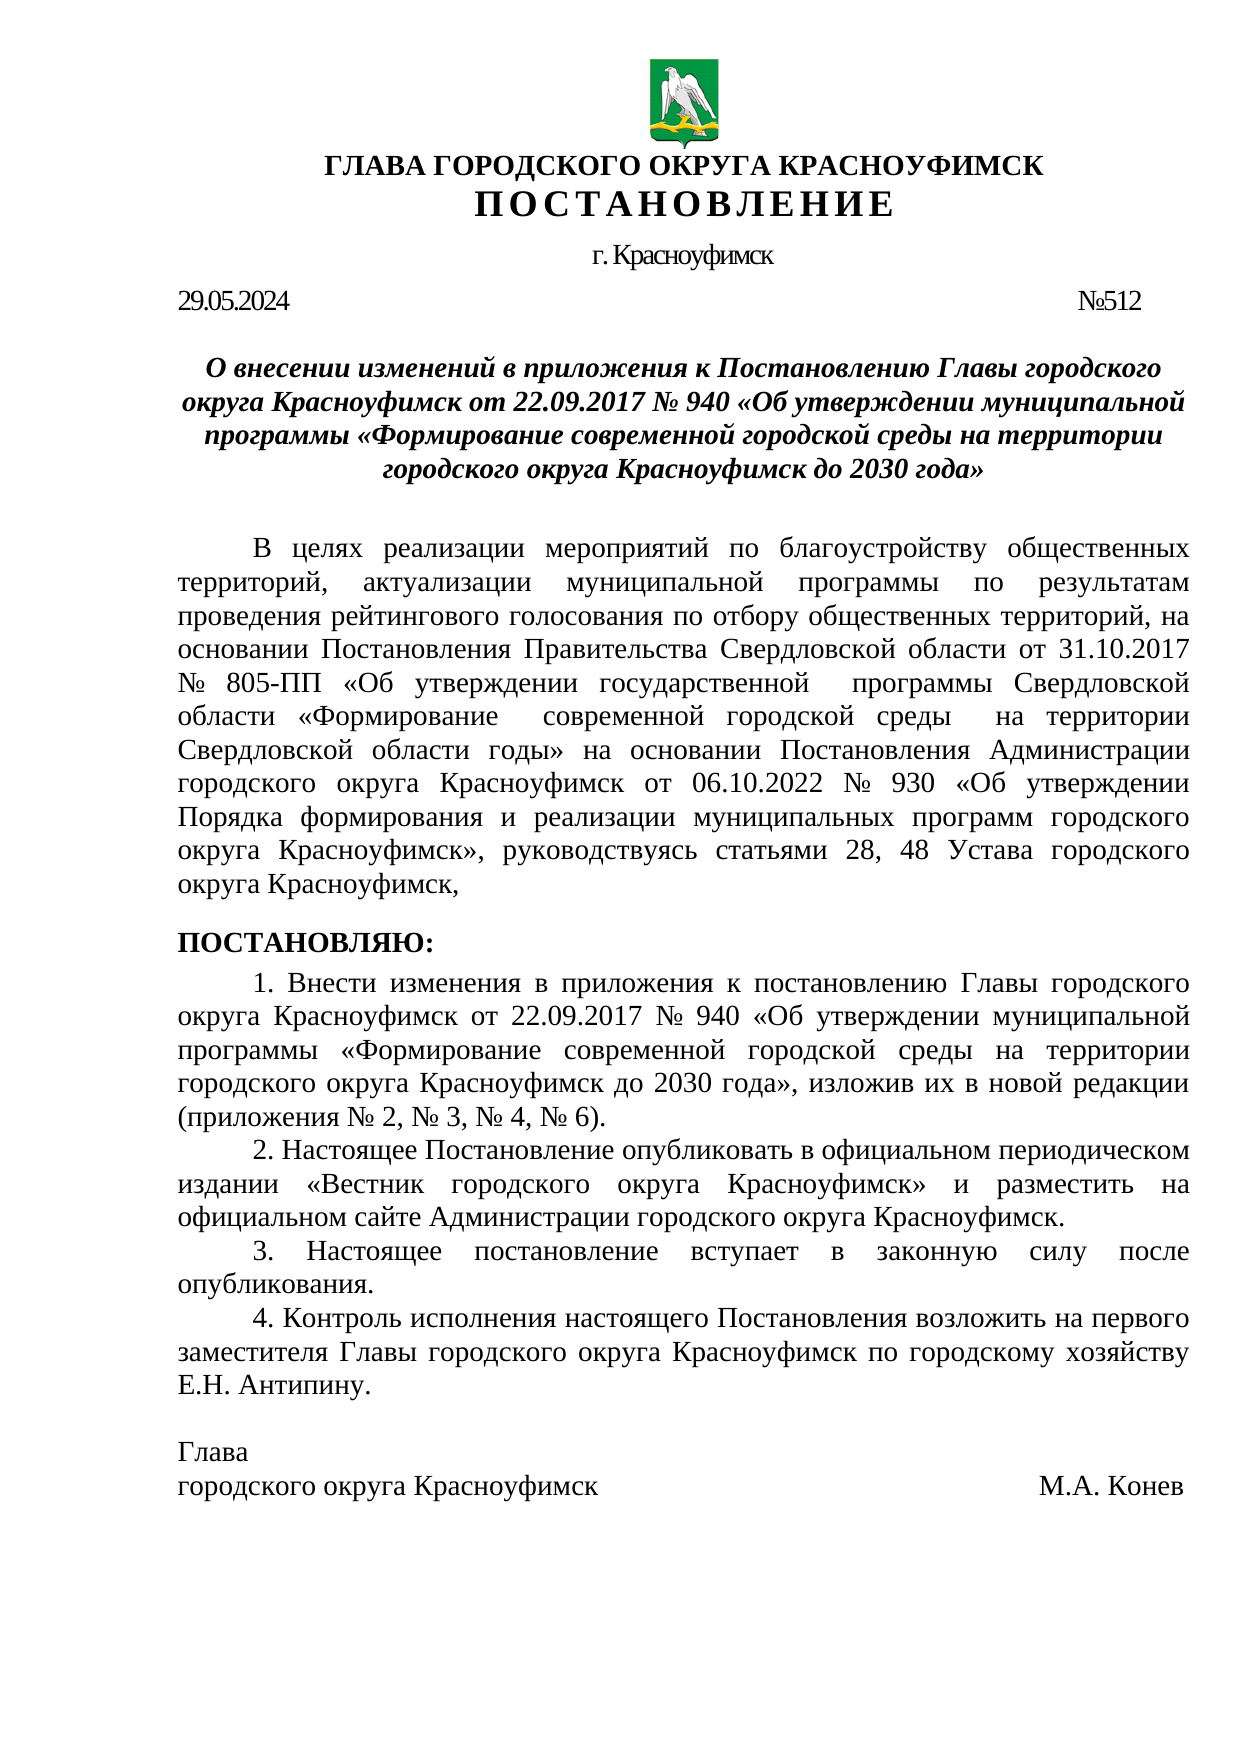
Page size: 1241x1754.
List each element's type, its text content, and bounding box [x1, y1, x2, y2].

text 1. Внести изменения в приложения к постановлению Главы городского округа Красноуфимск от 22.09.2017 № 940 «Об утверждении муниципальной программы «Формирование современной городской среды на территории городского округа Красноуфимск до 2030 года», изложив их в новой редакции (приложения № 2, № 3, № 4, № 6). [177, 965, 1191, 1132]
text 29.05.2024 №512 [177, 283, 1191, 350]
text В целях реализации мероприятий по благоустройству общественных территорий, актуализации муниципальной программы по результатам проведения рейтингового голосования по отбору общественных территорий, на основании Постановления Правительства Свердловской области от 31.10.2017 № 805-ПП «Об утверждении государственной программы Свердловской области «Формирование современной городской среды на территории Свердловской области годы» на основании Постановления Администрации городского округа Красноуфимск от 06.10.2022 № 930 «Об утверждении Порядка формирования и реализации муниципальных программ городского округа Красноуфимск», руководствуясь статьями 28, 48 Устава городского округа Красноуфимск, [177, 531, 1191, 899]
text О внесении изменений в приложения к Постановлению Главы городского округа Красноуфимск от 22.09.2017 № 940 «Об утверждении муниципальной программы «Формирование современной городской среды на территории городского округа Красноуфимск до 2030 года» [177, 350, 1193, 484]
text ПОСТАНОВЛЯЮ: [177, 925, 1193, 958]
text ПОСТАНОВЛЕНИЕ [177, 182, 1191, 225]
text городского округа Красноуфимск М.А. Конев [177, 1468, 1191, 1501]
picture [649, 59, 719, 149]
text 3. Настоящее постановление вступает в законную силу после опубликования. [177, 1233, 1191, 1300]
text ГЛАВА ГОРОДСКОГО ОКРУГА КРАСНОУФИМСК [177, 148, 1191, 182]
text 4. Контроль исполнения настоящего Постановления возложить на первого заместителя Главы городского округа Красноуфимск по городскому хозяйству Е.Н. Антипину. [177, 1300, 1191, 1401]
text 2. Настоящее Постановление опубликовать в официальном периодическом издании «Вестник городского округа Красноуфимск» и разместить на официальном сайте Администрации городского округа Красноуфимск. [177, 1132, 1191, 1233]
text Глава [177, 1434, 1191, 1468]
text г. Красноуфимск [177, 237, 1191, 271]
